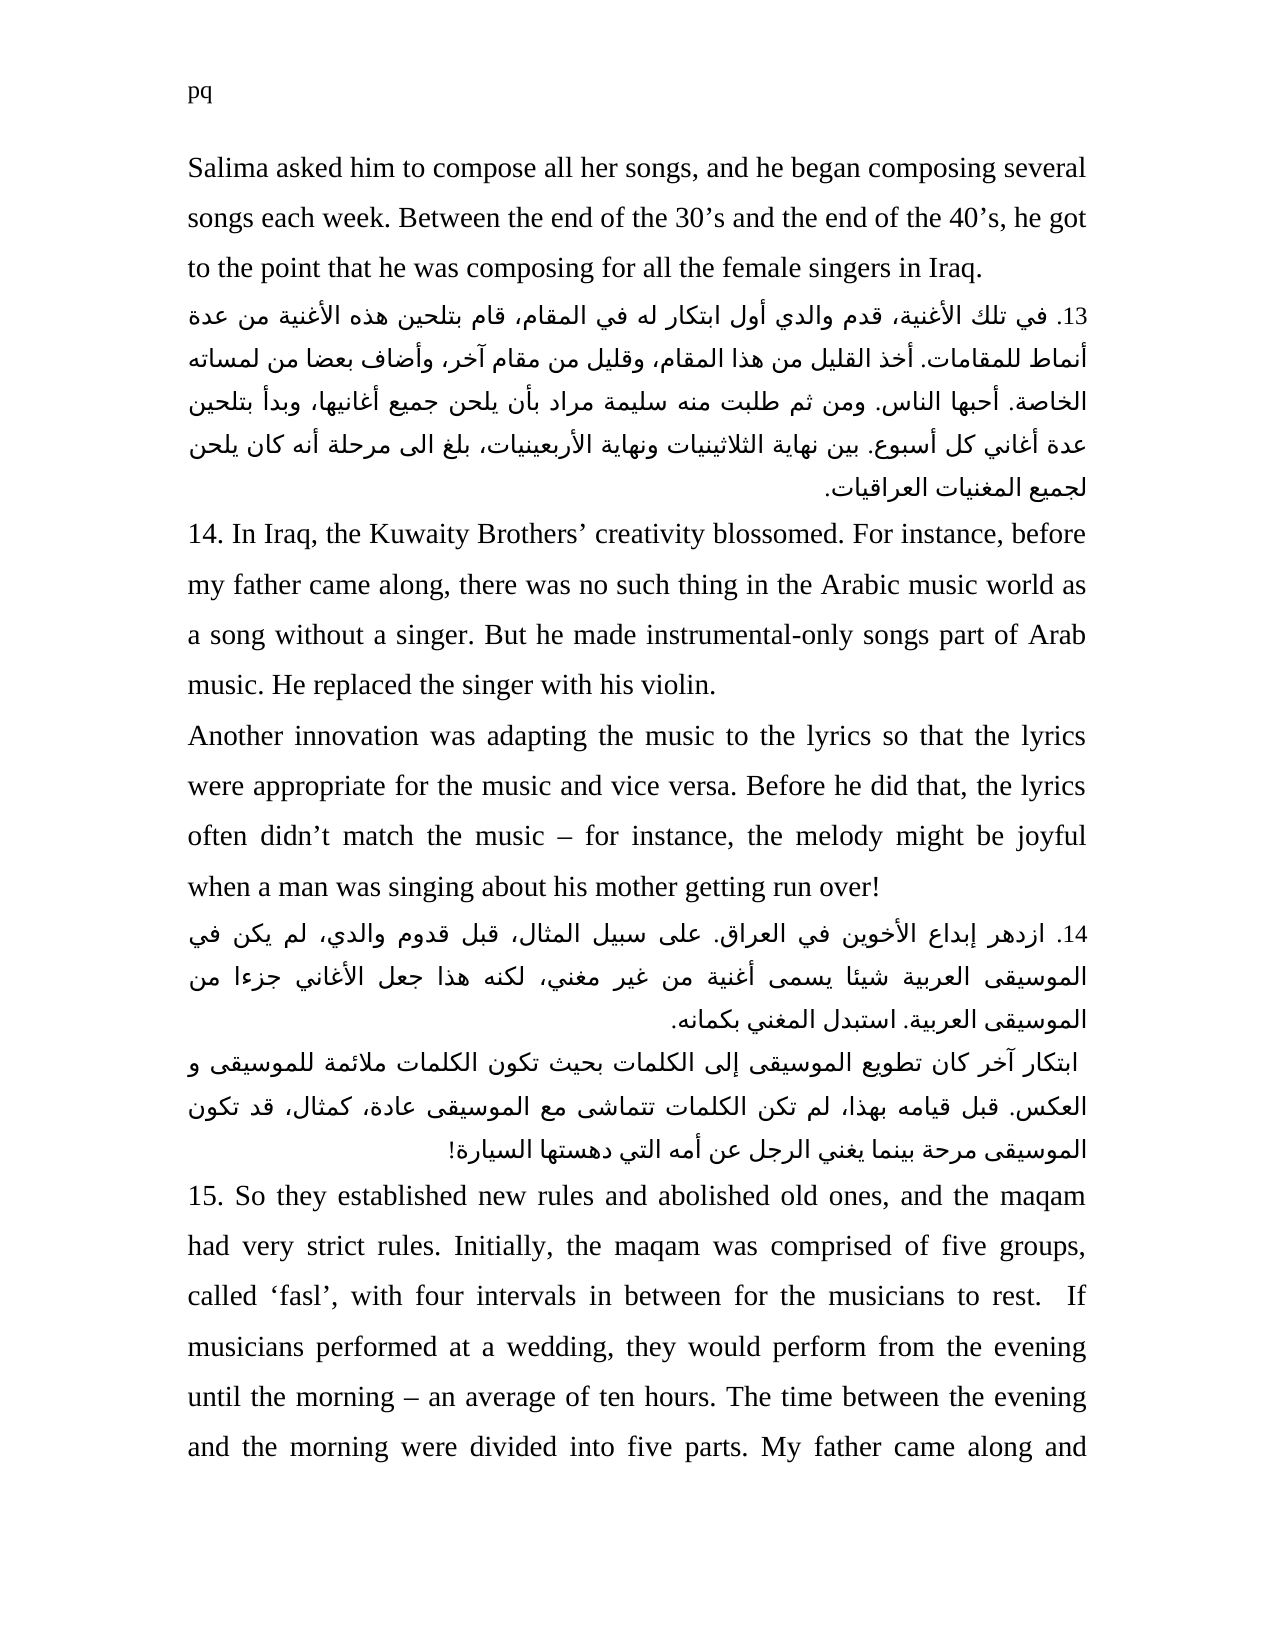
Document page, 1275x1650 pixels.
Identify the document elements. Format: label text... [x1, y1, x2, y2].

text 14. ازدهر إبداع الأخوين في العراق. على سبيل المثال، قبل قدوم والدي، لم يكن في الموسيقى العربية شيئا يسمى أغنية من غير مغني، لكنه هذا جعل الأغاني جزءا من الموسيقى العربية. استبدل المغني بكمانه. [187, 919, 1087, 1034]
text 14. In Iraq, the Kuwaity Brothers’ creativity blossomed. For instance, before my father came along, there was no such thing in the Arabic music world as a song without a singer. But he made instrumental-only songs part of Arab music. He replaced the singer with his violin. [187, 517, 1087, 701]
text Another innovation was adapting the music to the lyrics so that the lyrics were appropriate for the music and vice versa. Before he did that, the lyrics often didn’t match the music – for instance, the melody might be joyful when a man was singing about his mother getting run over! [187, 718, 1087, 902]
text 13. في تلك الأغنية، قدم والدي أول ابتكار له في المقام، قام بتلحين هذه الأغنية من عدة أنماط للمقامات. أخذ القليل من هذا المقام، وقليل من مقام آخر، وأضاف بعضا من لمساته الخاصة. أحبها الناس. ومن ثم طلبت منه سليمة مراد بأن يلحن جميع أغانيها، وبدأ بتلحين عدة أغاني كل أسبوع. بين نهاية الثلاثينيات ونهاية الأربعينيات، بلغ الى مرحلة أنه كان يلحن لجميع المغنيات العراقيات. [187, 301, 1087, 502]
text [187, 1178, 1087, 1463]
text ابتكار آخر كان تطويع الموسيقى إلى الكلمات بحيث تكون الكلمات ملائمة للموسيقى و العكس. قبل قيامه بهذا، لم تكن الكلمات تتماشى مع الموسيقى عادة، كمثال، قد تكون الموسيقى مرحة بينما يغني الرجل عن أمه التي دهستها السيارة! [187, 1048, 1087, 1163]
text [187, 150, 1087, 284]
